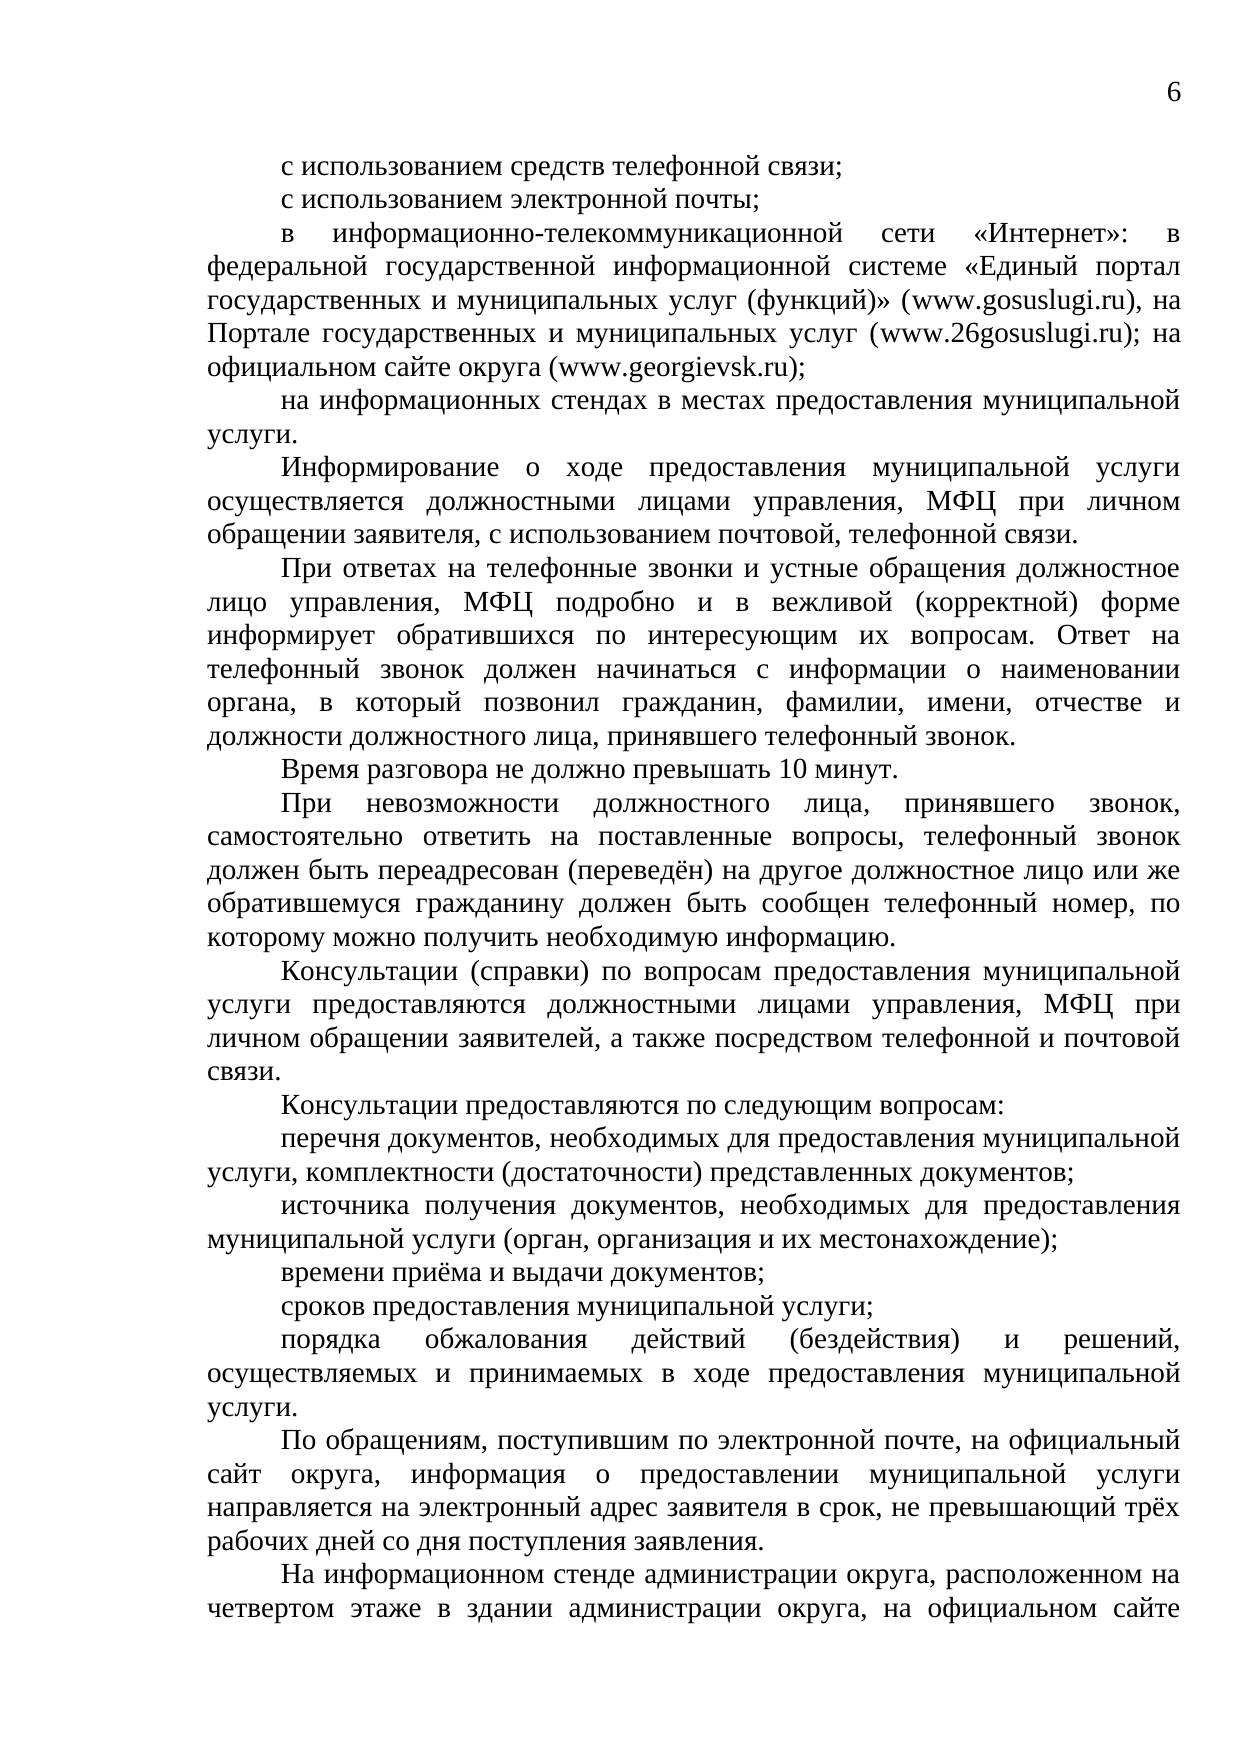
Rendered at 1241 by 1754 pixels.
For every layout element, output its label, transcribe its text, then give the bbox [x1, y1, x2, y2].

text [207, 1556, 1181, 1623]
text По обращениям, поступившим по электронной почте, на официальный сайт округа, информация о предоставлении муниципальной услуги направляется на электронный адрес заявителя в срок, не превышающий трёх рабочих дней со дня поступления заявления. [207, 1422, 1181, 1556]
text Консультации (справки) по вопросам предоставления муниципальной услуги предоставляются должностными лицами управления, МФЦ при личном обращении заявителей, а также посредством телефонной и почтовой связи. [207, 953, 1181, 1087]
text Консультации предоставляются по следующим вопросам: [207, 1087, 1181, 1120]
text При ответах на телефонные звонки и устные обращения должностное лицо управления, МФЦ подробно и в вежливой (корректной) форме информирует обратившихся по интересующим их вопросам. Ответ на телефонный звонок должен начинаться с информации о наименовании органа, в который позвонил гражданин, фамилии, имени, отчестве и должности должностного лица, принявшего телефонный звонок. [207, 550, 1181, 751]
text с использованием средств телефонной связи; [207, 148, 1181, 181]
text на информационных стендах в местах предоставления муниципальной услуги. [207, 382, 1181, 449]
text При невозможности должностного лица, принявшего звонок, самостоятельно ответить на поставленные вопросы, телефонный звонок должен быть переадресован (переведён) на другое должностное лицо или же обратившемуся гражданину должен быть сообщен телефонный номер, по которому можно получить необходимую информацию. [207, 785, 1181, 953]
text порядка обжалования действий (бездействия) и решений, осуществляемых и принимаемых в ходе предоставления муниципальной услуги. [207, 1322, 1181, 1422]
text Информирование о ходе предоставления муниципальной услуги осуществляется должностными лицами управления, МФЦ при личном обращении заявителя, с использованием почтовой, телефонной связи. [207, 449, 1181, 550]
text перечня документов, необходимых для предоставления муниципальной услуги, комплектности (достаточности) представленных документов; [207, 1120, 1181, 1187]
text времени приёма и выдачи документов; [207, 1254, 1181, 1288]
text с использованием электронной почты; [207, 181, 1181, 215]
text в информационно-телекоммуникационной сети «Интернет»: в федеральной государственной информационной системе «Единый портал государственных и муниципальных услуг (функций)» (www.gosuslugi.ru), на Портале государственных и муниципальных услуг (www.26gosuslugi.ru); на официальном сайте округа (www.georgievsk.ru); [207, 215, 1181, 382]
text источника получения документов, необходимых для предоставления муниципальной услуги (орган, организация и их местонахождение); [207, 1187, 1181, 1254]
text Время разговора не должно превышать 10 минут. [207, 751, 1181, 785]
text сроков предоставления муниципальной услуги; [207, 1288, 1181, 1322]
